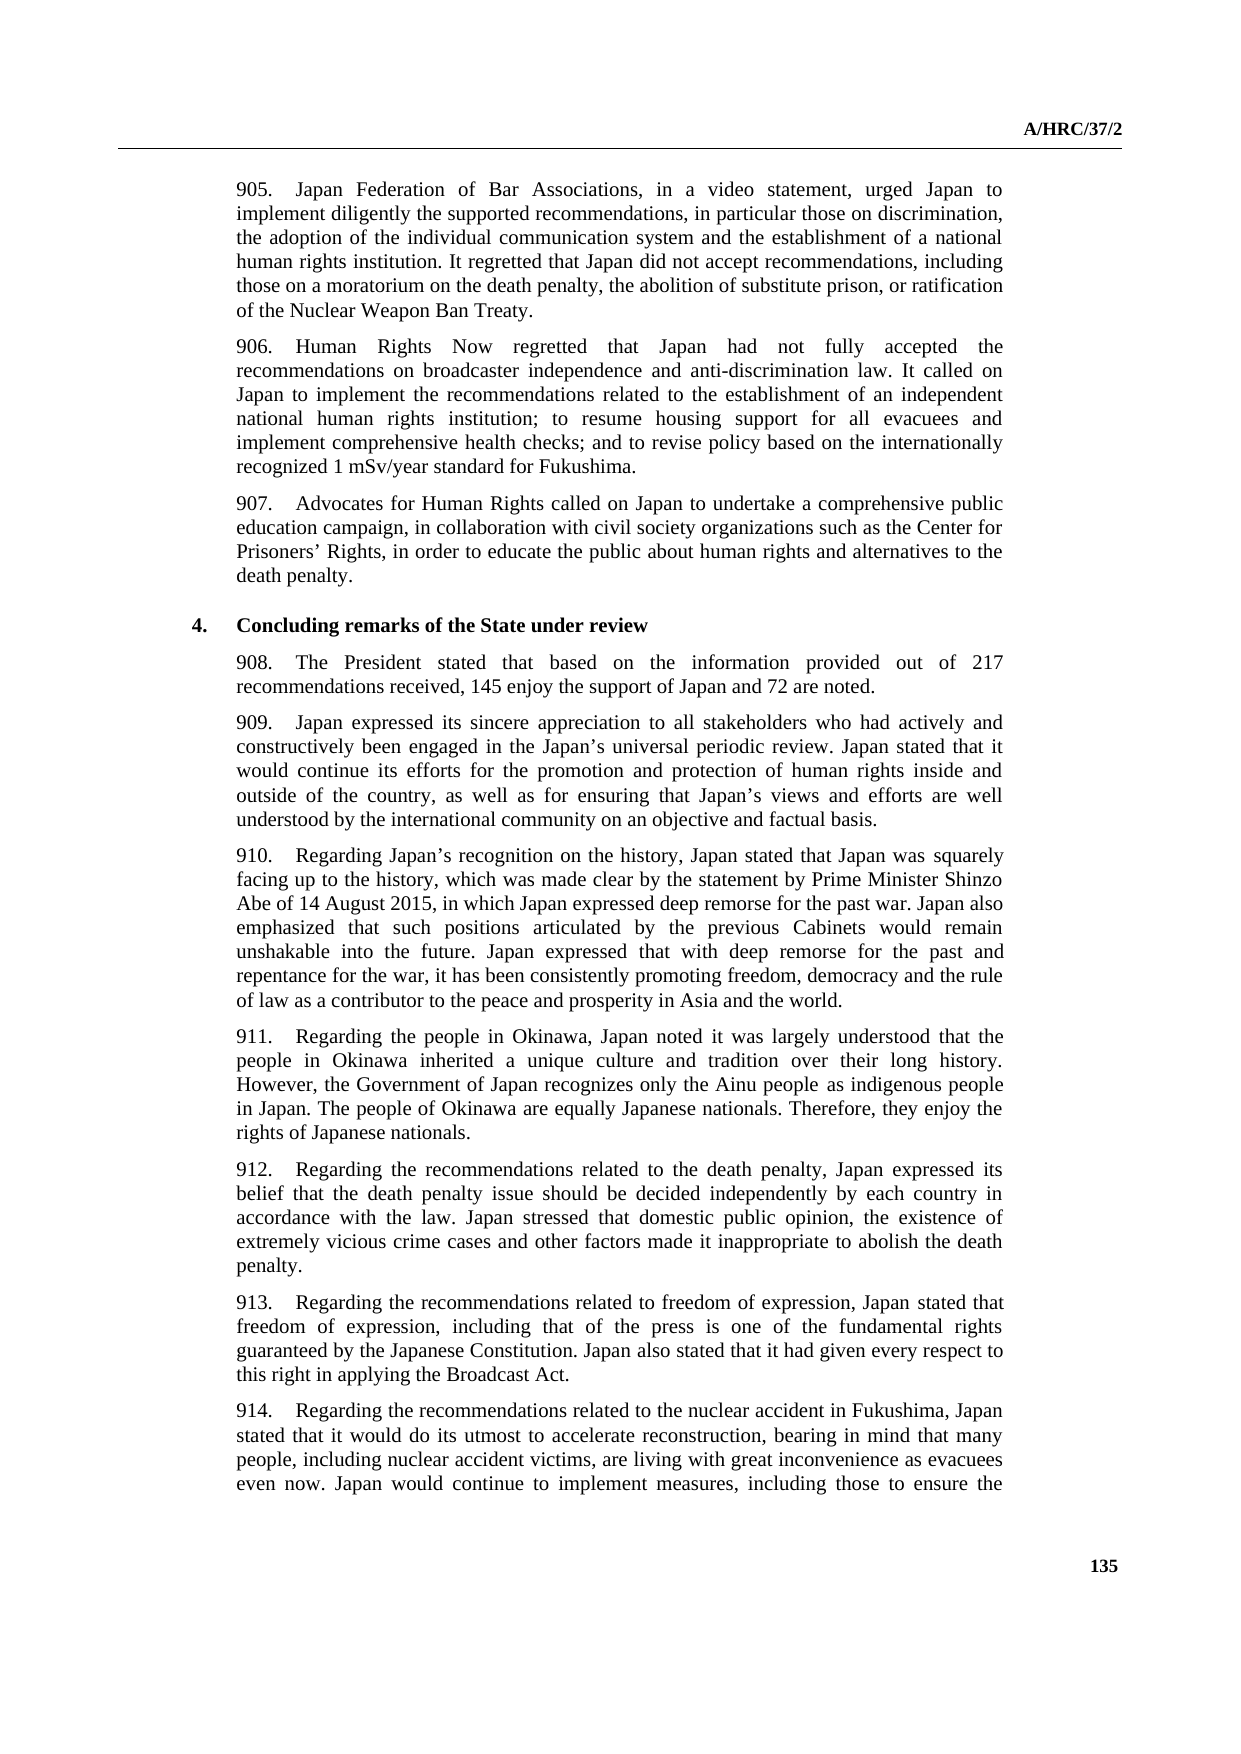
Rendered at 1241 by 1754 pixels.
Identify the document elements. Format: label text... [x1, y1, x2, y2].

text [236, 1398, 1004, 1495]
text 912. Regarding the recommendations related to the death penalty, Japan expressed its belief that the death penalty issue should be decided independently by each country in accordance with the law. Japan stressed that domestic public opinion, the existence of extremely vicious crime cases and other factors made it inappropriate to abolish the death penalty. [236, 1157, 1004, 1277]
text 913. Regarding the recommendations related to freedom of expression, Japan stated that freedom of expression, including that of the press is one of the fundamental rights guaranteed by the Japanese Constitution. Japan also stated that it had given every respect to this right in applying the Broadcast Act. [236, 1290, 1004, 1386]
text 911. Regarding the people in Okinawa, Japan noted it was largely understood that the people in Okinawa inherited a unique culture and tradition over their long history. However, the Government of Japan recognizes only the Ainu people as indigenous people in Japan. The people of Okinawa are equally Japanese nationals. Therefore, they enjoy the rights of Japanese nationals. [236, 1024, 1004, 1144]
text 907. Advocates for Human Rights called on Japan to undertake a comprehensive public education campaign, in collaboration with civil society organizations such as the Center for Prisoners’ Rights, in order to educate the public about human rights and alternatives to the death penalty. [236, 491, 1004, 587]
text 906. Human Rights Now regretted that Japan had not fully accepted the recommendations on broadcaster independence and anti-discrimination law. It called on Japan to implement the recommendations related to the establishment of an independent national human rights institution; to resume housing support for all evacuees and implement comprehensive health checks; and to revise policy based on the internationally recognized 1 mSv/year standard for Fukushima. [236, 334, 1004, 478]
text 908. The President stated that based on the information provided out of 217 recommendations received, 145 enjoy the support of Japan and 72 are noted. [236, 650, 1004, 698]
text 909. Japan expressed its sincere appreciation to all stakeholders who had actively and constructively been engaged in the Japan’s universal periodic review. Japan stated that it would continue its efforts for the promotion and protection of human rights inside and outside of the country, as well as for ensuring that Japan’s views and efforts are well understood by the international community on an objective and factual basis. [236, 710, 1004, 831]
text 910. Regarding Japan’s recognition on the history, Japan stated that Japan was squarely facing up to the history, which was made clear by the statement by Prime Minister Shinzo Abe of 14 August 2015, in which Japan expressed deep remorse for the past war. Japan also emphasized that such positions articulated by the previous Cabinets would remain unshakable into the future. Japan expressed that with deep remorse for the past and repentance for the war, it has been consistently promoting freedom, democracy and the rule of law as a contributor to the peace and prosperity in Asia and the world. [236, 843, 1004, 1012]
text 905. Japan Federation of Bar Associations, in a video statement, urged Japan to implement diligently the supported recommendations, in particular those on discrimination, the adoption of the individual communication system and the establishment of a national human rights institution. It regretted that Japan did not accept recommendations, including those on a moratorium on the death penalty, the abolition of substitute prison, or ratification of the Nuclear Weapon Ban Treaty. [236, 177, 1004, 322]
text 4. Concluding remarks of the State under review [192, 612, 1004, 637]
